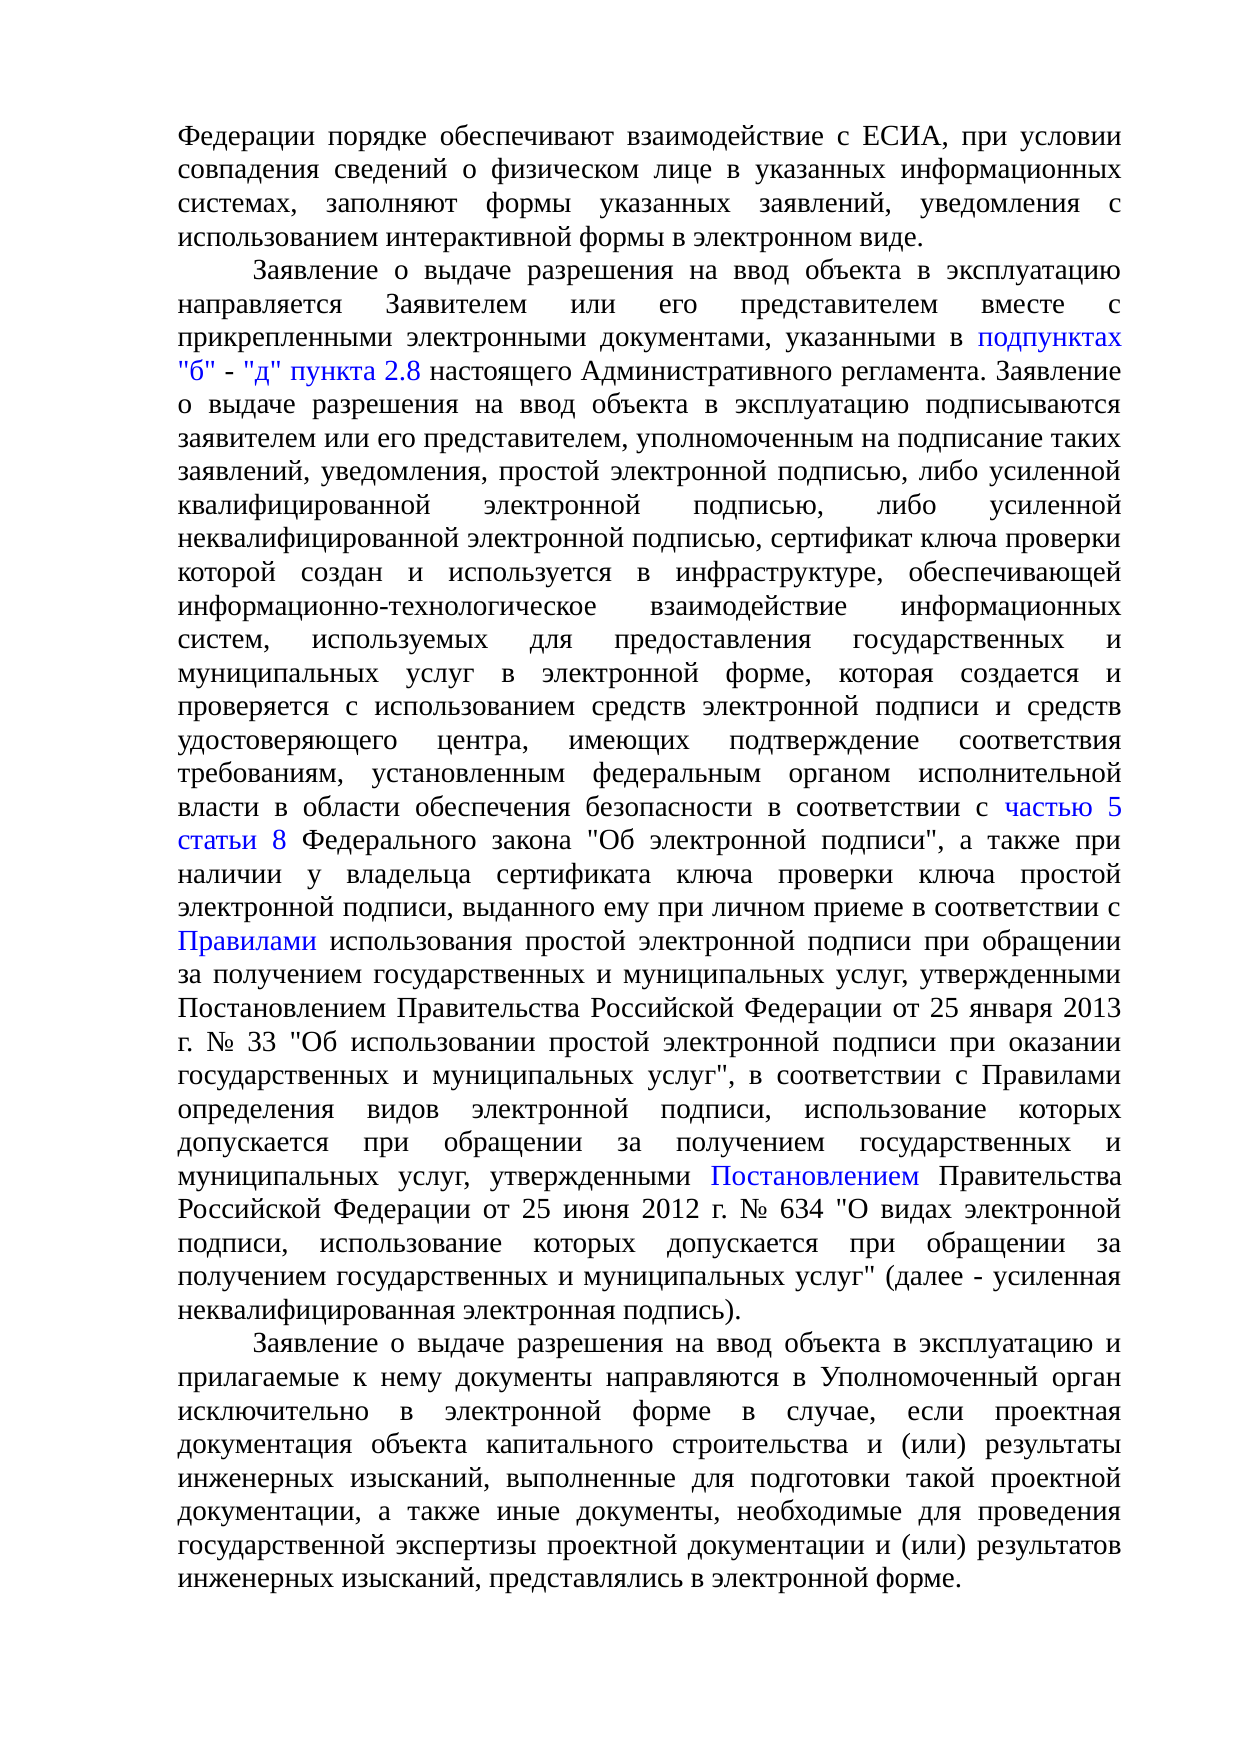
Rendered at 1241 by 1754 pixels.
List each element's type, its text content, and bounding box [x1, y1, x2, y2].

text Заявление о выдаче разрешения на ввод объекта в эксплуатацию направляется Заявителем или его представителем вместе с прикрепленными электронными документами, указанными в подпунктах "б" - "д" пункта 2.8 настоящего Административного регламента. Заявление о выдаче разрешения на ввод объекта в эксплуатацию подписываются заявителем или его представителем, уполномоченным на подписание таких заявлений, уведомления, простой электронной подписью, либо усиленной квалифицированной электронной подписью, либо усиленной неквалифицированной электронной подписью, сертификат ключа проверки которой создан и используется в инфраструктуре, обеспечивающей информационно-технологическое взаимодействие информационных систем, используемых для предоставления государственных и муниципальных услуг в электронной форме, которая создается и проверяется с использованием средств электронной подписи и средств удостоверяющего центра, имеющих подтверждение соответствия требованиям, установленным федеральным органом исполнительной власти в области обеспечения безопасности в соответствии с частью 5 статьи 8 Федерального закона "Об электронной подписи", а также при наличии у владельца сертификата ключа проверки ключа простой электронной подписи, выданного ему при личном приеме в соответствии с Правилами использования простой электронной подписи при обращении за получением государственных и муниципальных услуг, утвержденными Постановлением Правительства Российской Федерации от 25 января 2013 г. № 33 "Об использовании простой электронной подписи при оказании государственных и муниципальных услуг", в соответствии с Правилами определения видов электронной подписи, использование которых допускается при обращении за получением государственных и муниципальных услуг, утвержденными Постановлением Правительства Российской Федерации от 25 июня 2012 г. № 634 "О видах электронной подписи, использование которых допускается при обращении за получением государственных и муниципальных услуг" (далее - усиленная неквалифицированная электронная подпись). [177, 252, 1122, 1326]
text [177, 118, 1122, 252]
text Заявление о выдаче разрешения на ввод объекта в эксплуатацию и прилагаемые к нему документы направляются в Уполномоченный орган исключительно в электронной форме в случае, если проектная документация объекта капитального строительства и (или) результаты инженерных изысканий, выполненные для подготовки такой проектной документации, а также иные документы, необходимые для проведения государственной экспертизы проектной документации и (или) результатов инженерных изысканий, представлялись в электронной форме. [177, 1326, 1122, 1594]
